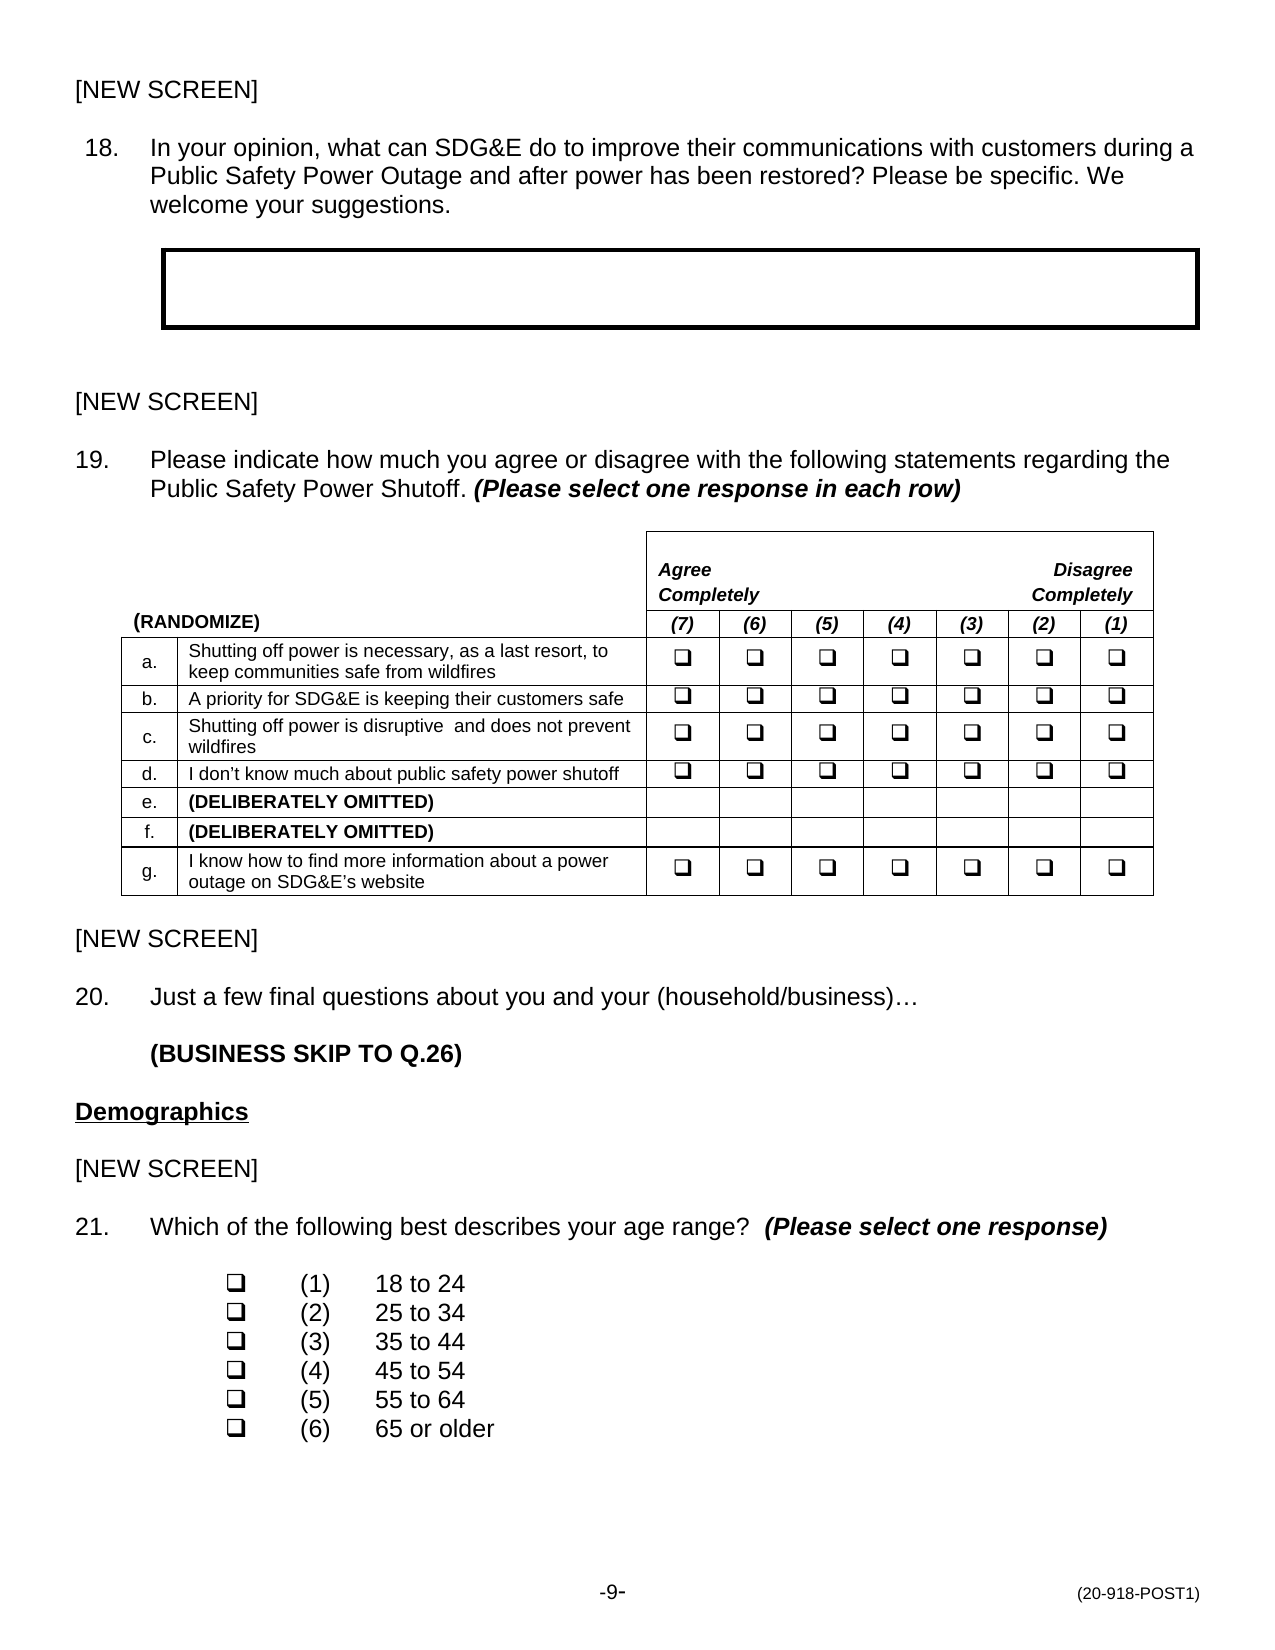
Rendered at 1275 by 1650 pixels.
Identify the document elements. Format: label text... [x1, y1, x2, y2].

table_cell [1081, 788, 1153, 817]
table_cell (3) [937, 611, 1008, 637]
table_cell [1009, 761, 1080, 787]
table_cell [792, 638, 863, 685]
table_cell [937, 713, 1008, 760]
table_cell [937, 788, 1008, 817]
text [NEW SCREEN] [75, 387, 1200, 416]
table_cell [937, 848, 1008, 895]
table_cell [720, 713, 791, 760]
table_cell [1009, 686, 1080, 712]
table_cell [1081, 848, 1153, 895]
table_cell [1081, 713, 1153, 760]
table_cell [1009, 713, 1080, 760]
table_cell [1009, 638, 1080, 685]
text [NEW SCREEN] [75, 924, 1200, 953]
table_cell [792, 818, 863, 846]
table_cell (1) [1081, 611, 1153, 637]
table_cell [864, 788, 936, 817]
text 21. Which of the following best describes your age range? (Please select one response) [75, 1212, 1200, 1241]
table_cell [864, 713, 936, 760]
table_cell f. [122, 818, 177, 846]
table_cell [1009, 848, 1080, 895]
table_header (RANDOMIZE) [122, 531, 646, 637]
table_cell b. [122, 686, 177, 712]
text Demographics [75, 1097, 1200, 1126]
table_cell (7) [647, 611, 719, 637]
table_cell Shutting off power is necessary, as a last resort, to keep communities safe from wildfires [178, 638, 646, 685]
table_cell [864, 818, 936, 846]
table_cell [720, 818, 791, 846]
table_cell a. [122, 638, 177, 685]
text (1) 18 to 24 [150, 1269, 1200, 1298]
text (3) 35 to 44 [150, 1327, 1200, 1356]
table_cell [720, 686, 791, 712]
table_cell (DELIBERATELY OMITTED) [178, 788, 646, 817]
table_cell g. [122, 848, 177, 895]
table_cell [792, 788, 863, 817]
table_cell e. [122, 788, 177, 817]
table_cell [792, 713, 863, 760]
table_cell [647, 713, 719, 760]
table_cell c. [122, 713, 177, 760]
table_cell I don’t know much about public safety power shutoff [178, 761, 646, 787]
table_header Agree Disagree Completely Completely [647, 532, 1153, 610]
table_cell I know how to find more information about a power outage on SDG&E’s website [178, 848, 646, 895]
text (BUSINESS SKIP TO Q.26) [75, 1039, 1200, 1068]
table_cell [647, 818, 719, 846]
table_cell [864, 638, 936, 685]
text [NEW SCREEN] [75, 75, 1200, 104]
table_cell [647, 848, 719, 895]
table_header [166, 252, 1195, 325]
table_cell [647, 686, 719, 712]
text 20. Just a few final questions about you and your (household/business)… [75, 982, 1200, 1011]
table_cell [864, 848, 936, 895]
table_cell A priority for SDG&E is keeping their customers safe [178, 686, 646, 712]
table_cell [720, 638, 791, 685]
table_cell [792, 848, 863, 895]
table_cell (2) [1009, 611, 1080, 637]
table_cell [1009, 788, 1080, 817]
table_cell (4) [864, 611, 936, 637]
table_cell [647, 638, 719, 685]
table_cell [647, 788, 719, 817]
table_cell (5) [792, 611, 863, 637]
table_cell (DELIBERATELY OMITTED) [178, 818, 646, 846]
table_cell [1009, 818, 1080, 846]
text [NEW SCREEN] [75, 1154, 1200, 1183]
table_cell [1081, 686, 1153, 712]
table_cell [1081, 638, 1153, 685]
table_cell [720, 788, 791, 817]
table_cell [720, 848, 791, 895]
table_cell (6) [720, 611, 791, 637]
text 19. Please indicate how much you agree or disagree with the following statements regarding the Public Safety Power Shutoff. (Please select one response in each row) [75, 445, 1200, 502]
table_cell [864, 686, 936, 712]
table_cell [937, 818, 1008, 846]
table_cell [937, 638, 1008, 685]
text (5) 55 to 64 [150, 1385, 1200, 1414]
table_cell [937, 686, 1008, 712]
table_cell Shutting off power is disruptive and does not prevent wildfires [178, 713, 646, 760]
text (2) 25 to 34 [150, 1298, 1200, 1327]
table_cell [720, 761, 791, 787]
table_cell [864, 761, 936, 787]
text 18. In your opinion, what can SDG&E do to improve their communications with customers during a Public Safety Power Outage and after power has been restored? Please be specific. We welcome your suggestions. [84, 132, 1200, 219]
table_cell [792, 686, 863, 712]
table_cell [647, 761, 719, 787]
text (4) 45 to 54 [150, 1356, 1200, 1385]
table_cell [792, 761, 863, 787]
table_cell [937, 761, 1008, 787]
table_cell [1081, 761, 1153, 787]
table_cell d. [122, 761, 177, 787]
text (6) 65 or older [150, 1414, 1200, 1443]
table_cell [1081, 818, 1153, 846]
